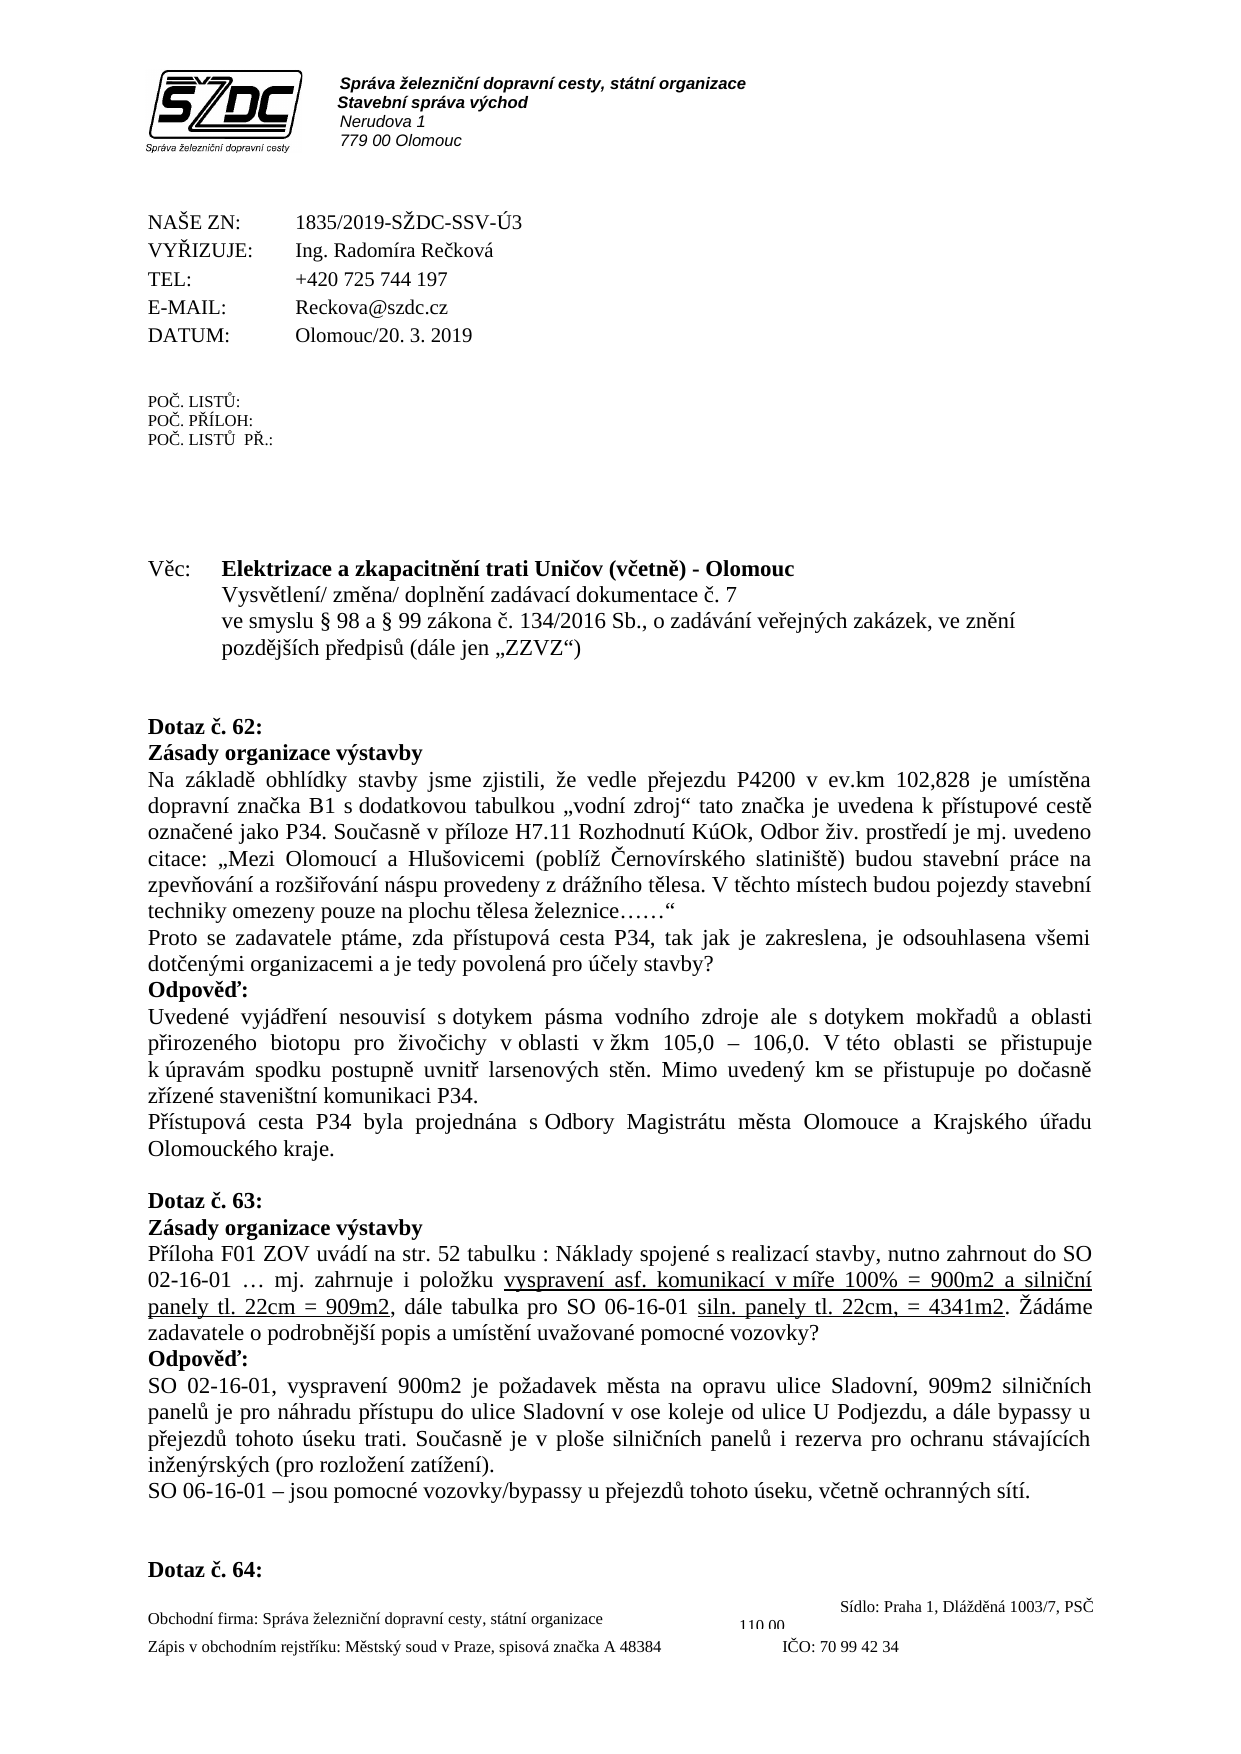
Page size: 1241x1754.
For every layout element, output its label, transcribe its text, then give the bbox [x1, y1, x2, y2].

picture [145, 69, 303, 153]
text Věc: Elektrizace a zkapacitnění trati Uničov (včetně) - Olomouc [148, 555, 1093, 581]
text DATUM: Olomouc/20. 3. 2019 [148, 323, 1093, 347]
text VYŘIZUJE: Ing. Radomíra Rečková [148, 238, 1093, 262]
text POČ. LISTŮ: [148, 391, 1093, 411]
text Odpověď: [148, 977, 1093, 1003]
text Proto se zadavatele ptáme, zda přístupová cesta P34, tak jak je zakreslena, je odsouhlasena všemi dotčenými organizacemi a je tedy povolená pro účely stavby? [148, 924, 1093, 977]
text Přístupová cesta P34 byla projednána s Odbory Magistrátu města Olomouce a Krajského úřadu Olomouckého kraje. [148, 1108, 1093, 1161]
text NAŠE ZN: 1835/2019-SŽDC-SSV-Ú3 [148, 210, 1093, 234]
text POČ. LISTŮ PŘ.: [148, 430, 1093, 449]
text Dotaz č. 64: [148, 1530, 1093, 1583]
text E-MAIL: Reckova@szdc.cz [148, 295, 1093, 319]
text Zásady organizace výstavby [148, 1214, 1093, 1240]
text ve smyslu § 98 a § 99 zákona č. 134/2016 Sb., o zadávání veřejných zakázek, ve znění pozdějších předpisů (dále jen „ZZVZ“) [221, 608, 1093, 660]
text POČ. PŘÍLOH: [148, 411, 1093, 430]
text TEL: +420 725 744 197 [148, 267, 1093, 291]
text Zásady organizace výstavby [148, 739, 1093, 766]
text SO 02-16-01, vyspravení 900m2 je požadavek města na opravu ulice Sladovní, 909m2 silničních panelů je pro náhradu přístupu do ulice Sladovní v ose koleje od ulice U Podjezdu, a dále bypassy u přejezdů tohoto úseku trati. Současně je v ploše silničních panelů i rezerva pro ochranu stávajících inženýrských (pro rozložení zatížení). [148, 1372, 1093, 1477]
text SO 06-16-01 – jsou pomocné vozovky/bypassy u přejezdů tohoto úseku, včetně ochranných sítí. [148, 1477, 1093, 1504]
text Vysvětlení/ změna/ doplnění zadávací dokumentace č. 7 [221, 581, 1093, 608]
text Na základě obhlídky stavby jsme zjistili, že vedle přejezdu P4200 v ev.km 102,828 je umístěna dopravní značka B1 s dodatkovou tabulkou „vodní zdroj“ tato značka je uvedena k přístupové cestě označené jako P34. Současně v příloze H7.11 Rozhodnutí KúOk, Odbor živ. prostředí je mj. uvedeno citace: „Mezi Olomoucí a Hlušovicemi (poblíž Černovírského slatiniště) budou stavební práce na zpevňování a rozšiřování náspu provedeny z drážního tělesa. V těchto místech budou pojezdy stavební techniky omezeny pouze na plochu tělesa železnice……“ [148, 766, 1093, 924]
text Odpověď: [148, 1346, 1093, 1372]
text Dotaz č. 62: [148, 713, 1093, 739]
text Uvedené vyjádření nesouvisí s dotykem pásma vodního zdroje ale s dotykem mokřadů a oblasti přirozeného biotopu pro živočichy v oblasti v žkm 105,0 – 106,0. V této oblasti se přistupuje k úpravám spodku postupně uvnitř larsenových stěn. Mimo uvedený km se přistupuje po dočasně zřízené staveništní komunikaci P34. [148, 1003, 1093, 1108]
text Dotaz č. 63: [148, 1187, 1093, 1214]
text Příloha F01 ZOV uvádí na str. 52 tabulku : Náklady spojené s realizací stavby, nutno zahrnout do SO 02-16-01 … mj. zahrnuje i položku vyspravení asf. komunikací v míře 100% = 900m2 a silniční panely tl. 22cm = 909m2, dále tabulka pro SO 06-16-01 siln. panely tl. 22cm, = 4341m2. Žádáme zadavatele o podrobnější popis a umístění uvažované pomocné vozovky? [148, 1240, 1093, 1346]
